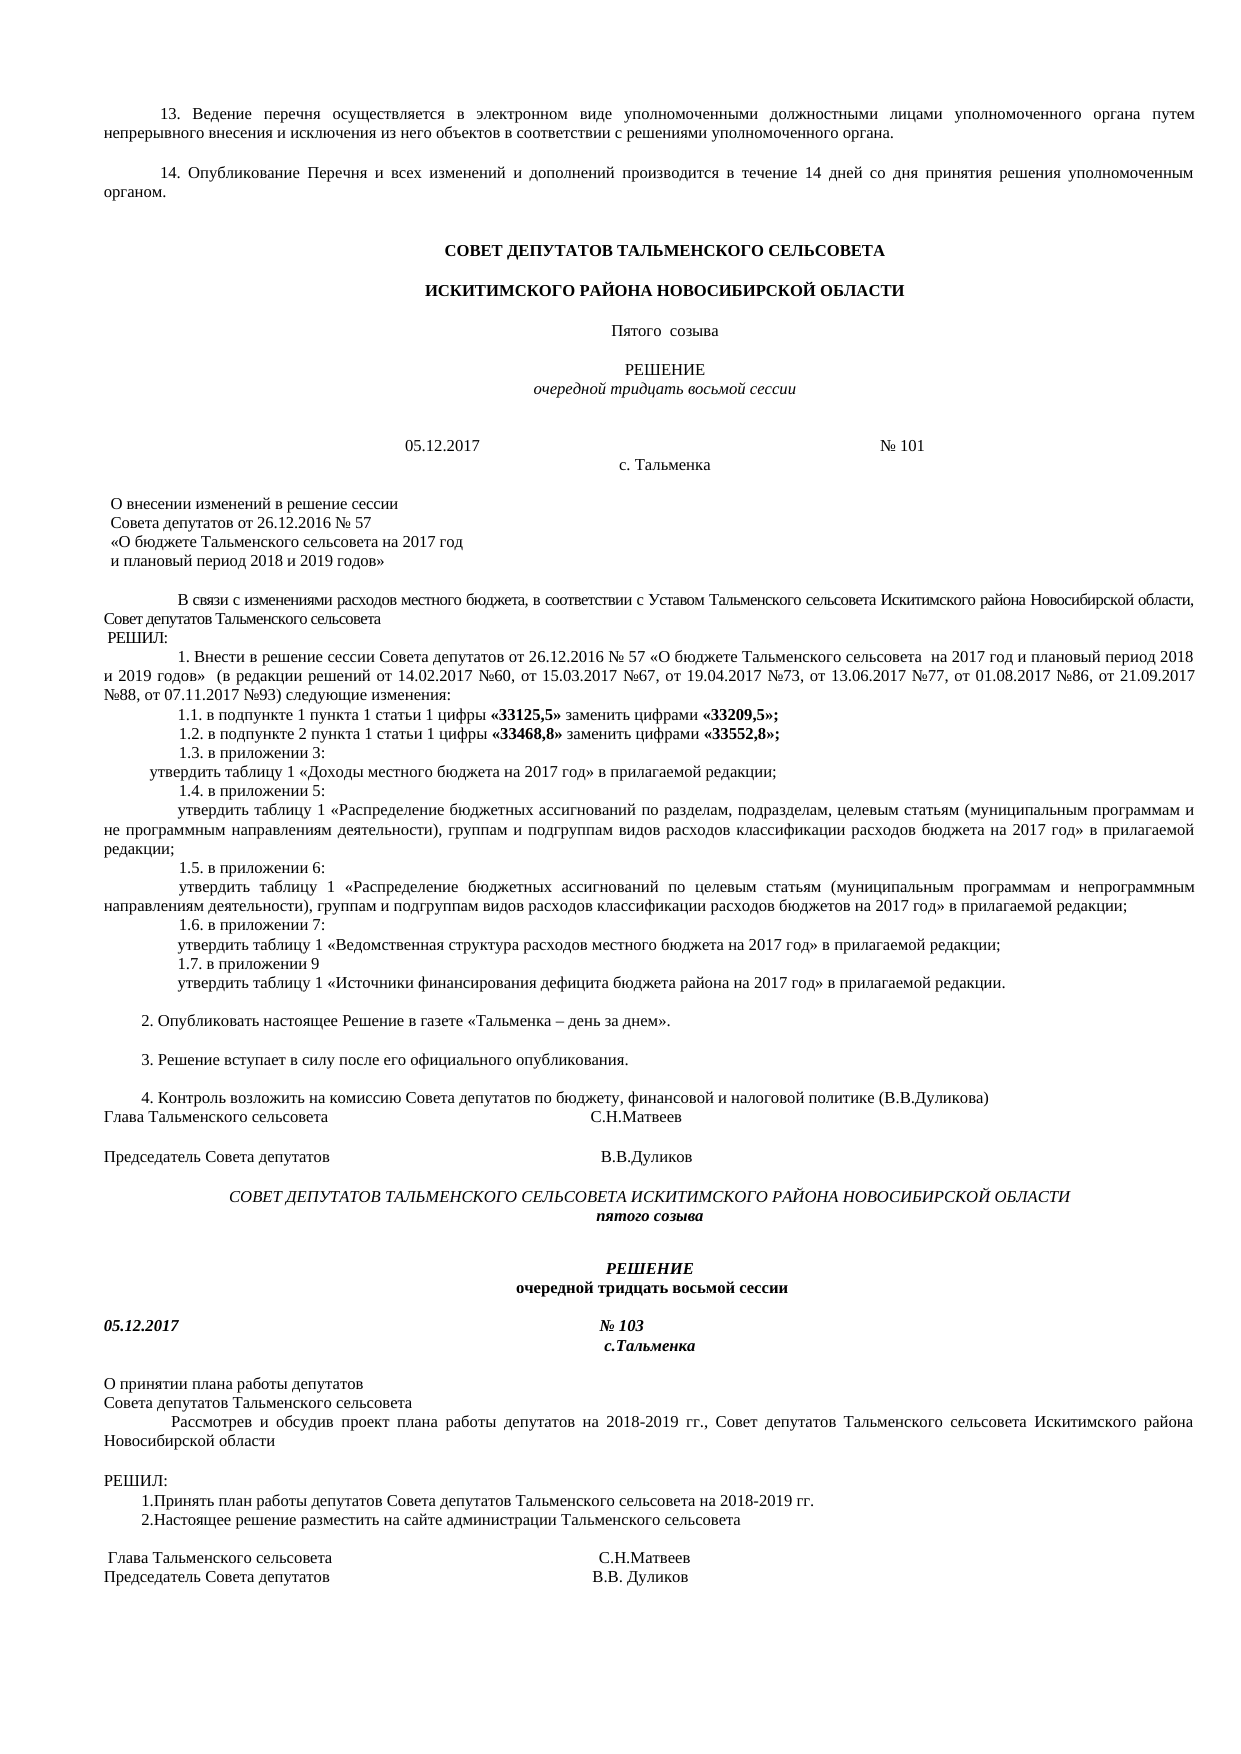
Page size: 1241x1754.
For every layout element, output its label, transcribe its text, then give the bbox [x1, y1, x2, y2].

text утвердить таблицу 1 «Источники финансирования дефицита бюджета района на 2017 год» в прилагаемой редакции. [103, 973, 1196, 992]
text 1.1. в подпункте 1 пункта 1 статьи 1 цифры «33125,5» заменить цифрами «33209,5»; [103, 704, 1196, 723]
subtitle 05.12.2017 № 103 [103, 1316, 1196, 1335]
text Глава Тальменского сельсовета С.Н.Матвеев [103, 1548, 1196, 1567]
text 1.3. в приложении 3: [178, 743, 1196, 762]
text «О бюджете Тальменского сельсовета на 2017 год [110, 532, 1196, 551]
text утвердить таблицу 1 «Распределение бюджетных ассигнований по разделам, подразделам, целевым статьям (муниципальным программам и не программным направлениям деятельности), группам и подгруппам видов расходов классификации расходов бюджета на 2017 год» в прилагаемой редакции; [103, 800, 1196, 858]
text 4. Контроль возложить на комиссию Совета депутатов по бюджету, финансовой и налоговой политике (В.В.Дуликова) [103, 1088, 1196, 1107]
text 2. Опубликовать настоящее Решение в газете «Тальменка – день за днем». [103, 1011, 1196, 1030]
text РЕШИЛ: [103, 628, 1196, 647]
text Совета депутатов Тальменского сельсовета [103, 1393, 1196, 1412]
text очередной тридцать восьмой сессии [47, 378, 1226, 398]
text 05.12.2017 № 101 [47, 436, 1226, 455]
text О внесении изменений в решение сессии [110, 493, 1196, 513]
list 2.Настоящее решение разместить на сайте администрации Тальменского сельсовета [141, 1509, 1196, 1529]
text Председатель Совета депутатов В.В.Дуликов [103, 1147, 1226, 1166]
text Рассмотрев и обсудив проект плана работы депутатов на 2018-2019 гг., Совет депутатов Тальменского сельсовета Искитимского района Новосибирской области [103, 1412, 1196, 1450]
text Председатель Совета депутатов В.В. Дуликов [103, 1567, 1196, 1586]
subtitle пятого созыва [103, 1206, 1196, 1225]
text утвердить таблицу 1 «Распределение бюджетных ассигнований по целевым статьям (муниципальным программам и непрограммным направлениям деятельности), группам и подгруппам видов расходов классификации расходов бюджетов на 2017 год» в прилагаемой редакции; [103, 877, 1196, 915]
text 1.6. в приложении 7: [178, 915, 1196, 934]
text В связи с изменениями расходов местного бюджета, в соответствии с Уставом Тальменского сельсовета Искитимского района Новосибирской области, Совет депутатов Тальменского сельсовета [103, 589, 1196, 628]
text 1. Внести в решение сессии Совета депутатов от 26.12.2016 № 57 «О бюджете Тальменского сельсовета на 2017 год и плановый период 2018 и 2019 годов» (в редакции решений от 14.02.2017 №60, от 15.03.2017 №67, от 19.04.2017 №73, от 13.06.2017 №77, от 01.08.2017 №86, от 21.09.2017 №88, от 07.11.2017 №93) следующие изменения: [103, 647, 1196, 704]
text 1.7. в приложении 9 [103, 953, 1196, 973]
text Совета депутатов от 26.12.2016 № 57 [110, 513, 1196, 532]
subtitle РЕШЕНИЕ [103, 1259, 1196, 1278]
text утвердить таблицу 1 «Доходы местного бюджета на 2017 год» в прилагаемой редакции; [103, 762, 1196, 781]
text 3. Решение вступает в силу после его официального опубликования. [103, 1049, 1196, 1068]
text 14. Опубликование Перечня и всех изменений и дополнений производится в течение 14 дней со дня принятия решения уполномоченным органом. [103, 163, 1196, 201]
subtitle очередной тридцать восьмой сессии [103, 1278, 1196, 1297]
text 1.2. в подпункте 2 пункта 1 статьи 1 цифры «33468,8» заменить цифрами «33552,8»; [103, 723, 1196, 743]
text ИСКИТИМСКОГО РАЙОНА НОВОСИБИРСКОЙ ОБЛАСТИ [47, 281, 1226, 300]
text утвердить таблицу 1 «Ведомственная структура расходов местного бюджета на 2017 год» в прилагаемой редакции; [103, 934, 1196, 953]
text Глава Тальменского сельсовета С.Н.Матвеев [103, 1107, 1226, 1126]
text и плановый период 2018 и 2019 годов» [110, 551, 1196, 570]
text 1.4. в приложении 5: [178, 781, 1196, 800]
text РЕШИЛ: [103, 1471, 1196, 1490]
text 13. Ведение перечня осуществляется в электронном виде уполномоченными должностными лицами уполномоченного органа путем непрерывного внесения и исключения из него объектов в соответствии с решениями уполномоченного органа. [103, 103, 1196, 142]
text РЕШЕНИЕ [47, 359, 1226, 378]
subtitle СОВЕТ ДЕПУТАТОВ ТАЛЬМЕНСКОГО СЕЛЬСОВЕТА ИСКИТИМСКОГО РАЙОНА НОВОСИБИРСКОЙ ОБЛАСТИ [103, 1187, 1196, 1206]
text с. Тальменка [47, 455, 1226, 474]
text 1.5. в приложении 6: [103, 858, 1196, 877]
text Пятого созыва [103, 321, 1226, 340]
text О принятии плана работы депутатов [103, 1374, 1196, 1393]
subtitle с.Тальменка [103, 1335, 1196, 1354]
list 1.Принять план работы депутатов Совета депутатов Тальменского сельсовета на 2018-2019 гг. [141, 1490, 1196, 1509]
text СОВЕТ ДЕПУТАТОВ ТАЛЬМЕНСКОГО СЕЛЬСОВЕТА [103, 241, 1226, 260]
